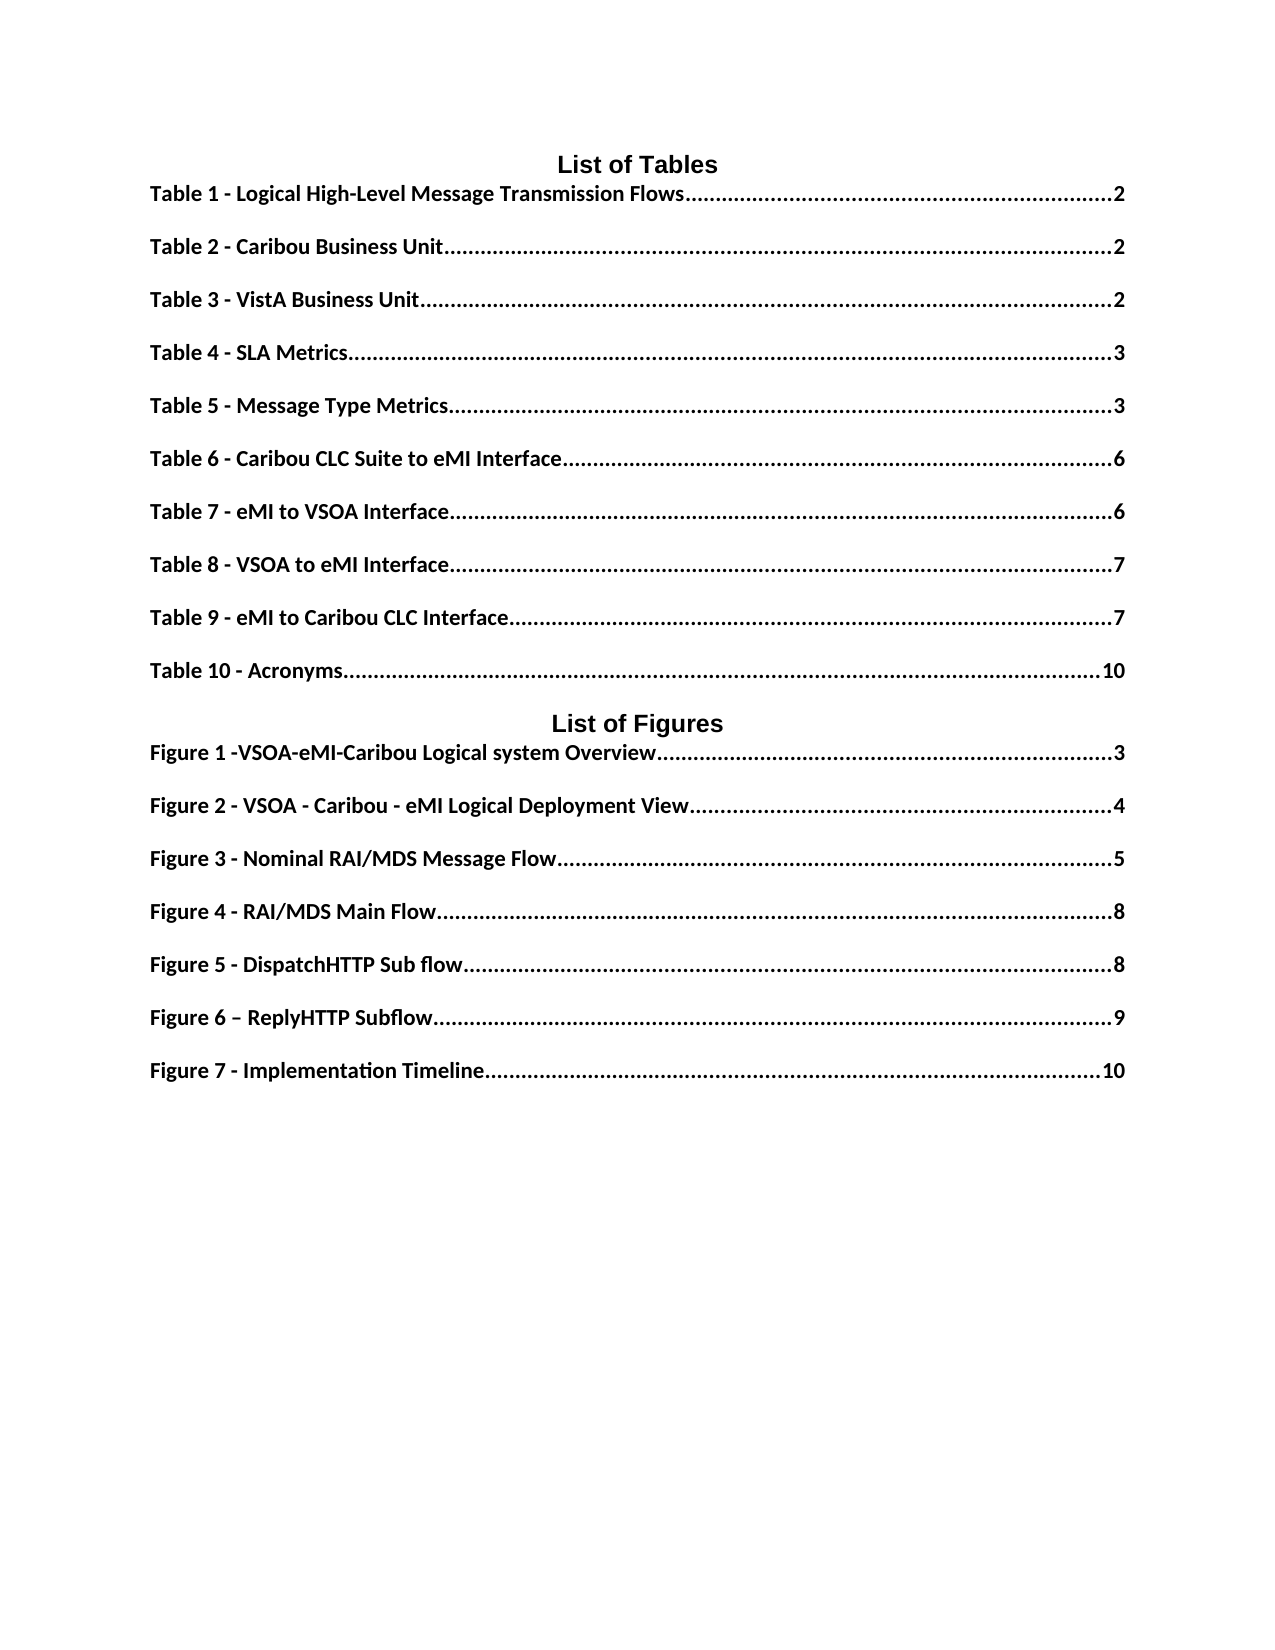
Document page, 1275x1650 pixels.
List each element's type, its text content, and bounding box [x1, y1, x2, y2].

subtitle List of Tables [150, 150, 1125, 179]
text Table 10 - Acronyms 10 [150, 656, 1125, 684]
text Table 1 - Logical High-Level Message Transmission Flows 2 [150, 179, 1125, 207]
text Table 4 - SLA Metrics 3 [150, 338, 1125, 366]
text Table 7 - eMI to VSOA Interface 6 [150, 497, 1125, 525]
text Table 8 - VSOA to eMI Interface 7 [150, 550, 1125, 578]
text Figure 1 -VSOA-eMI-Caribou Logical system Overview 3 [150, 738, 1125, 766]
text Figure 6 – ReplyHTTP Subflow 9 [150, 1003, 1125, 1031]
text Figure 5 - DispatchHTTP Sub flow 8 [150, 950, 1125, 978]
text Figure 4 - RAI/MDS Main Flow 8 [150, 897, 1125, 925]
text Table 2 - Caribou Business Unit 2 [150, 232, 1125, 260]
text Figure 3 - Nominal RAI/MDS Message Flow 5 [150, 844, 1125, 872]
text Table 3 - VistA Business Unit 2 [150, 285, 1125, 313]
subtitle List of Figures [150, 709, 1125, 738]
text Figure 7 - Implementation Timeline 10 [150, 1056, 1125, 1084]
text Table 5 - Message Type Metrics 3 [150, 391, 1125, 419]
text Table 9 - eMI to Caribou CLC Interface 7 [150, 603, 1125, 631]
text Table 6 - Caribou CLC Suite to eMI Interface 6 [150, 444, 1125, 472]
text Figure 2 - VSOA - Caribou - eMI Logical Deployment View 4 [150, 791, 1125, 819]
